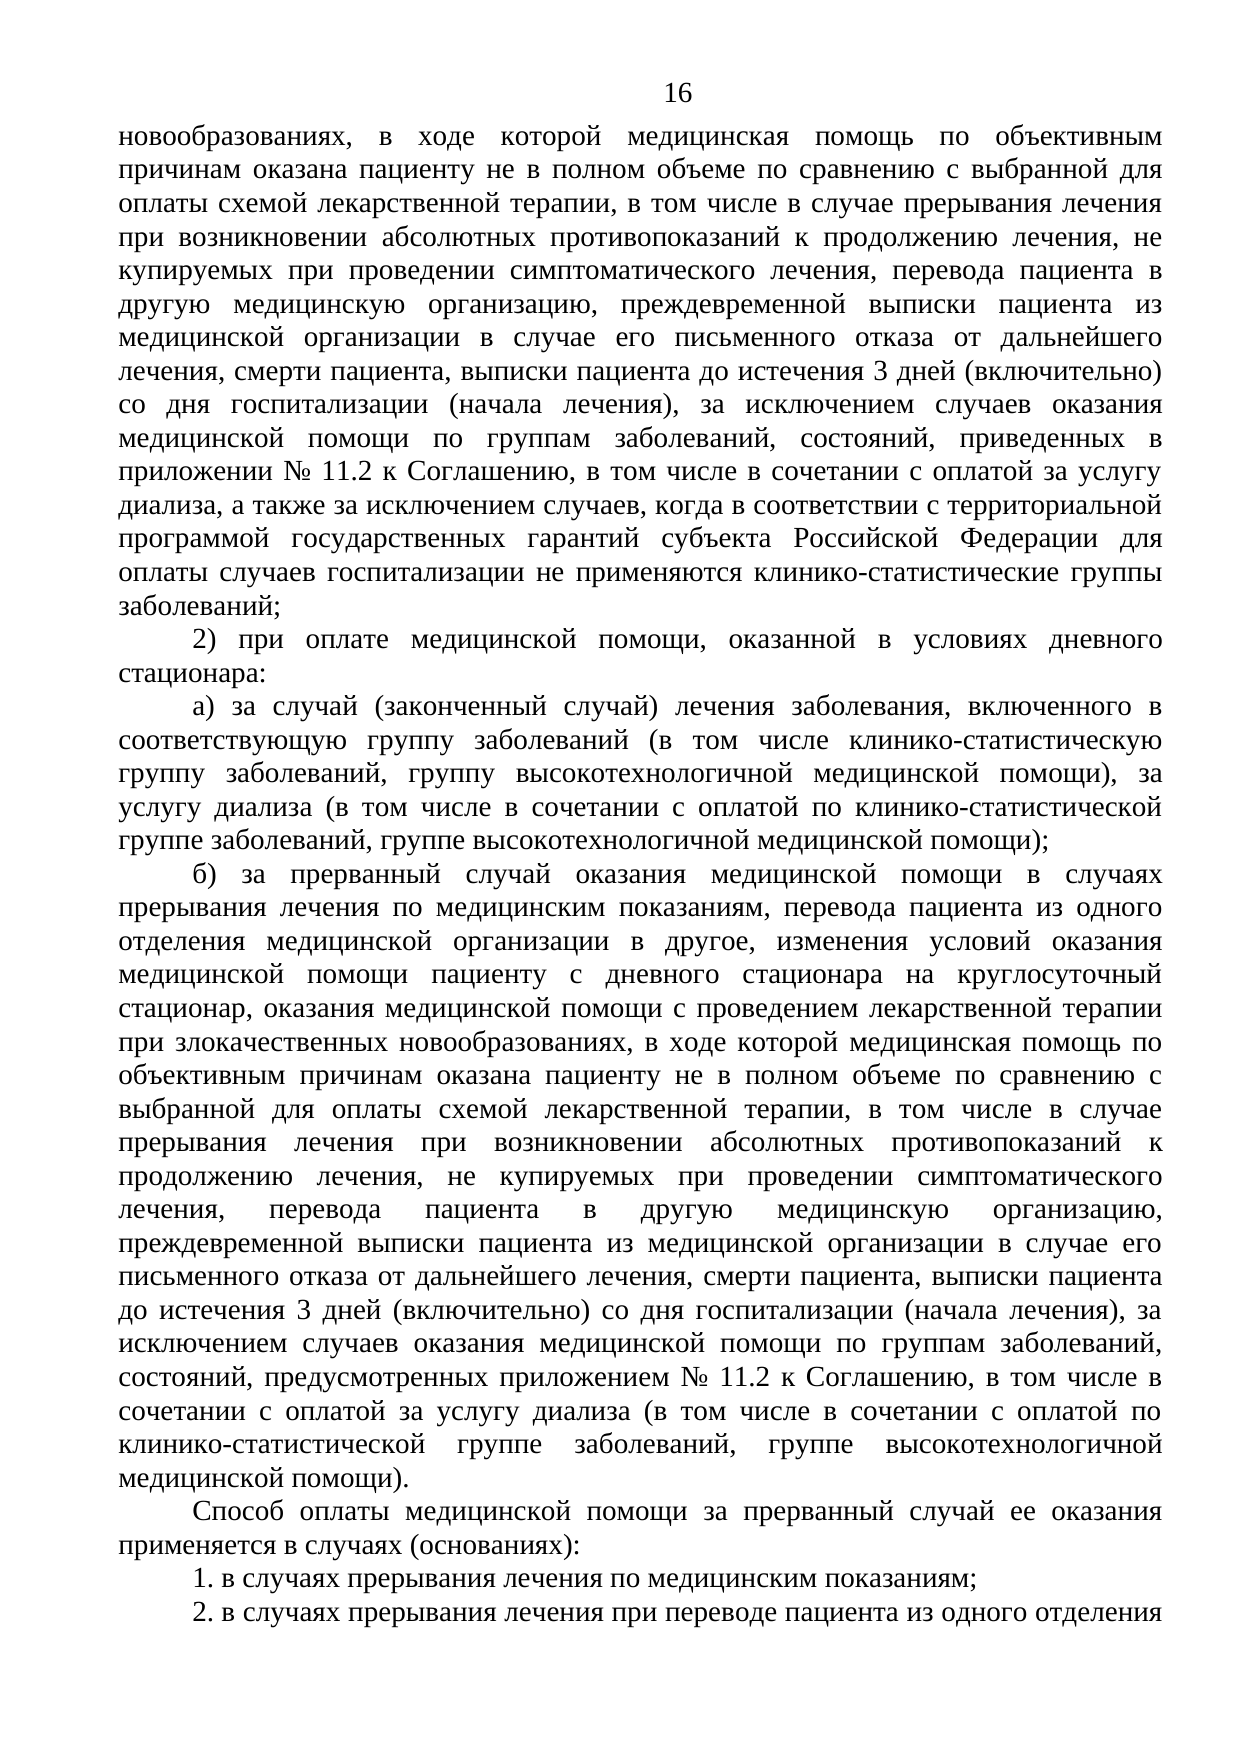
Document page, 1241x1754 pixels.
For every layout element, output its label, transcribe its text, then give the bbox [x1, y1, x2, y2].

text а) за случай (законченный случай) лечения заболевания, включенного в соответствующую группу заболеваний (в том числе клинико-статистическую группу заболеваний, группу высокотехнологичной медицинской помощи), за услугу диализа (в том числе в сочетании с оплатой по клинико-статистической группе заболеваний, группе высокотехнологичной медицинской помощи); [118, 688, 1163, 856]
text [118, 118, 1163, 621]
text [118, 1594, 1163, 1627]
text 1. в случаях прерывания лечения по медицинским показаниям; [118, 1560, 1163, 1594]
list б) за прерванный случай оказания медицинской помощи в случаях прерывания лечения по медицинским показаниям, перевода пациента из одного отделения медицинской организации в другое, изменения условий оказания медицинской помощи пациенту с дневного стационара на круглосуточный стационар, оказания медицинской помощи с проведением лекарственной терапии при злокачественных новообразованиях, в ходе которой медицинская помощь по объективным причинам оказана пациенту не в полном объеме по сравнению с выбранной для оплаты схемой лекарственной терапии, в том числе в случае прерывания лечения при возникновении абсолютных противопоказаний к продолжению лечения, не купируемых при проведении симптоматического лечения, перевода пациента в другую медицинскую организацию, преждевременной выписки пациента из медицинской организации в случае его письменного отказа от дальнейшего лечения, смерти пациента, выписки пациента до истечения 3 дней (включительно) со дня госпитализации (начала лечения), за исключением случаев оказания медицинской помощи по группам заболеваний, состояний, предусмотренных приложением № 11.2 к Соглашению, в том числе в сочетании с оплатой за услугу диализа (в том числе в сочетании с оплатой по клинико-статистической группе заболеваний, группе высокотехнологичной медицинской помощи). [118, 856, 1163, 1493]
text Способ оплаты медицинской помощи за прерванный случай ее оказания применяется в случаях (основаниях): [118, 1493, 1163, 1560]
text 2) при оплате медицинской помощи, оказанной в условиях дневного стационара: [118, 621, 1163, 688]
